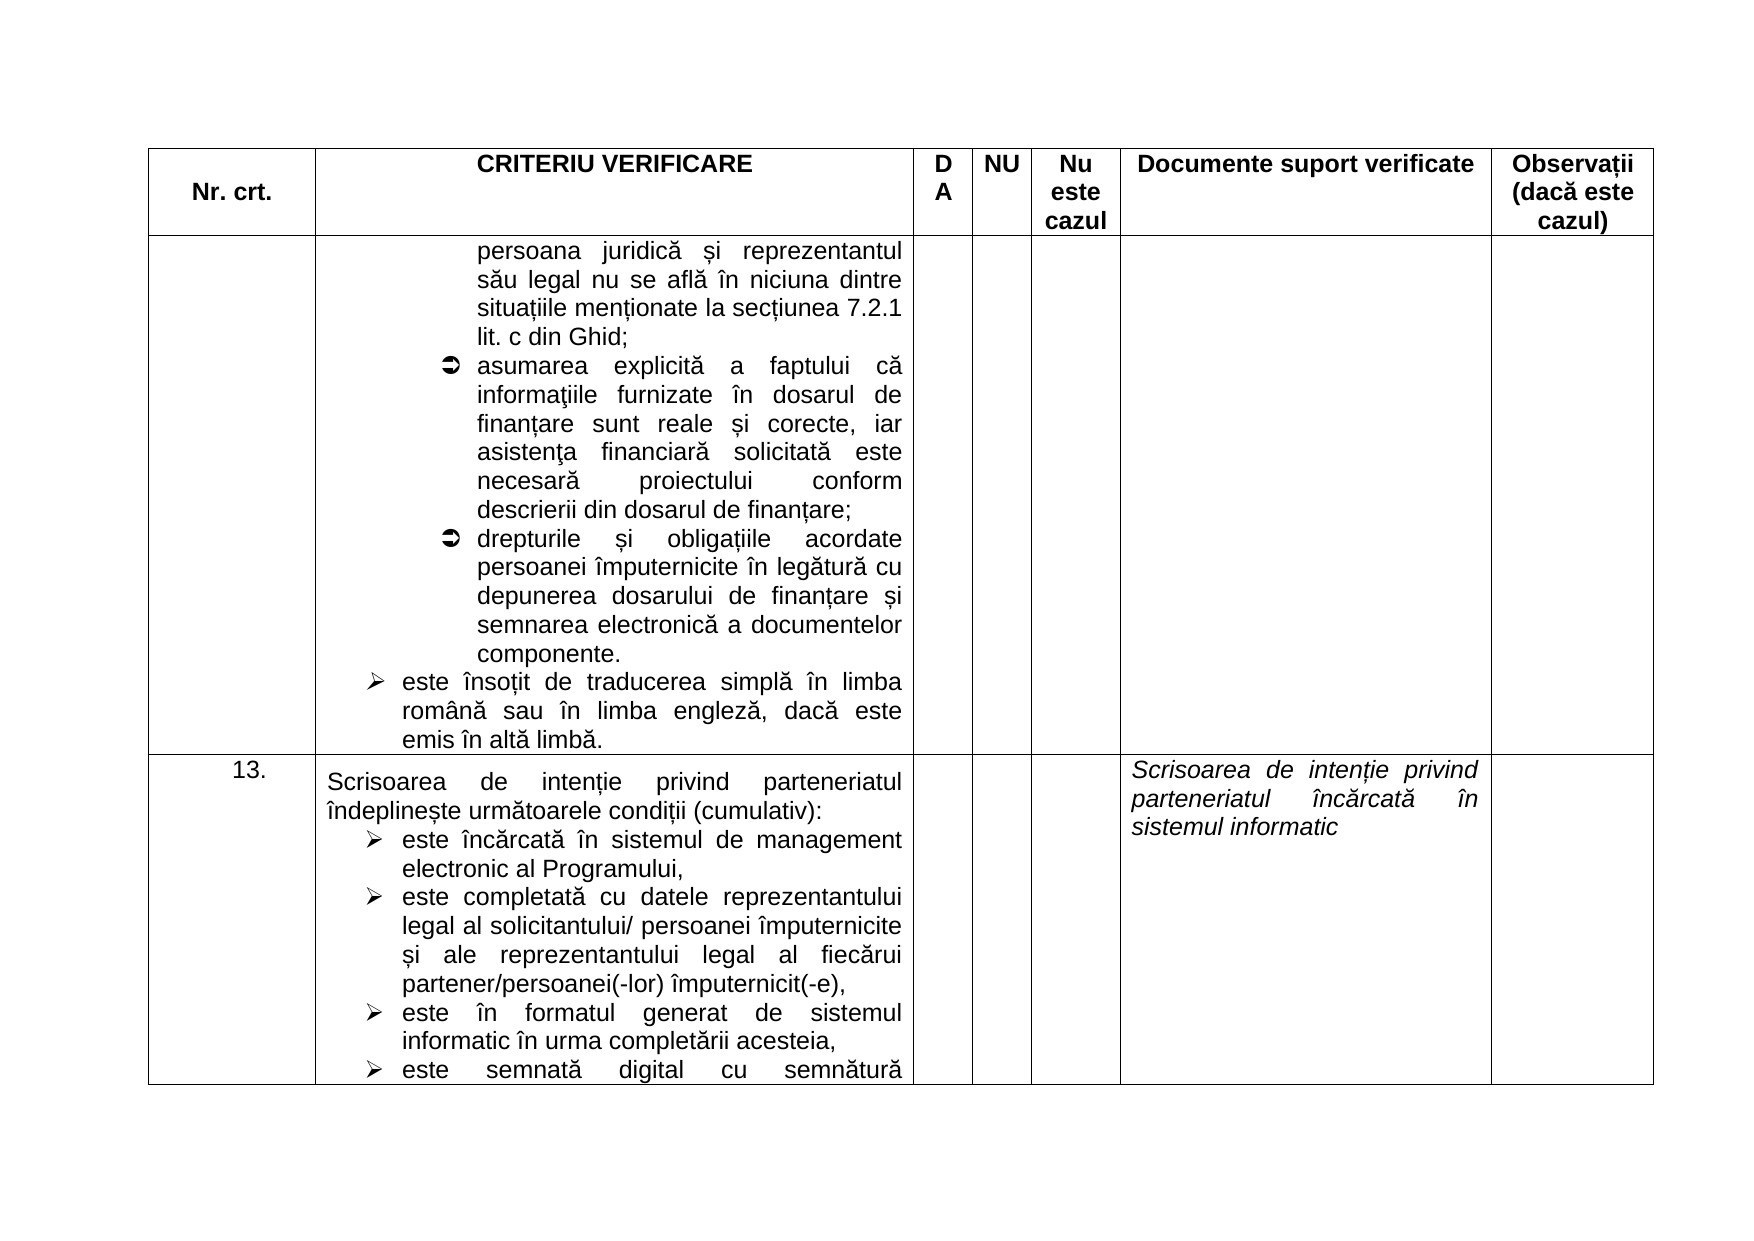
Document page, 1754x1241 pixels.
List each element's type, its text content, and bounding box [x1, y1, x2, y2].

table_cell [973, 755, 1031, 1084]
table_header CRITERIU VERIFICARE [316, 149, 913, 235]
table_cell [1492, 236, 1653, 754]
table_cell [1121, 236, 1491, 754]
table_cell [149, 755, 315, 1084]
table_header Nu este cazul [1032, 149, 1120, 235]
table_header DA [914, 149, 972, 235]
table_cell [1032, 236, 1120, 754]
table_header NU [973, 149, 1031, 235]
table_cell [1032, 755, 1120, 1084]
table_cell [316, 755, 913, 1084]
table_cell [1492, 755, 1653, 1084]
table_cell [149, 236, 315, 754]
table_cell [316, 236, 913, 754]
table_cell [914, 755, 972, 1084]
table_header Observații (dacă este cazul) [1492, 149, 1653, 235]
table_header Nr. crt. [149, 149, 315, 235]
table_cell [914, 236, 972, 754]
table_header Documente suport verificate [1121, 149, 1491, 235]
table_cell [973, 236, 1031, 754]
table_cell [1121, 755, 1491, 1084]
